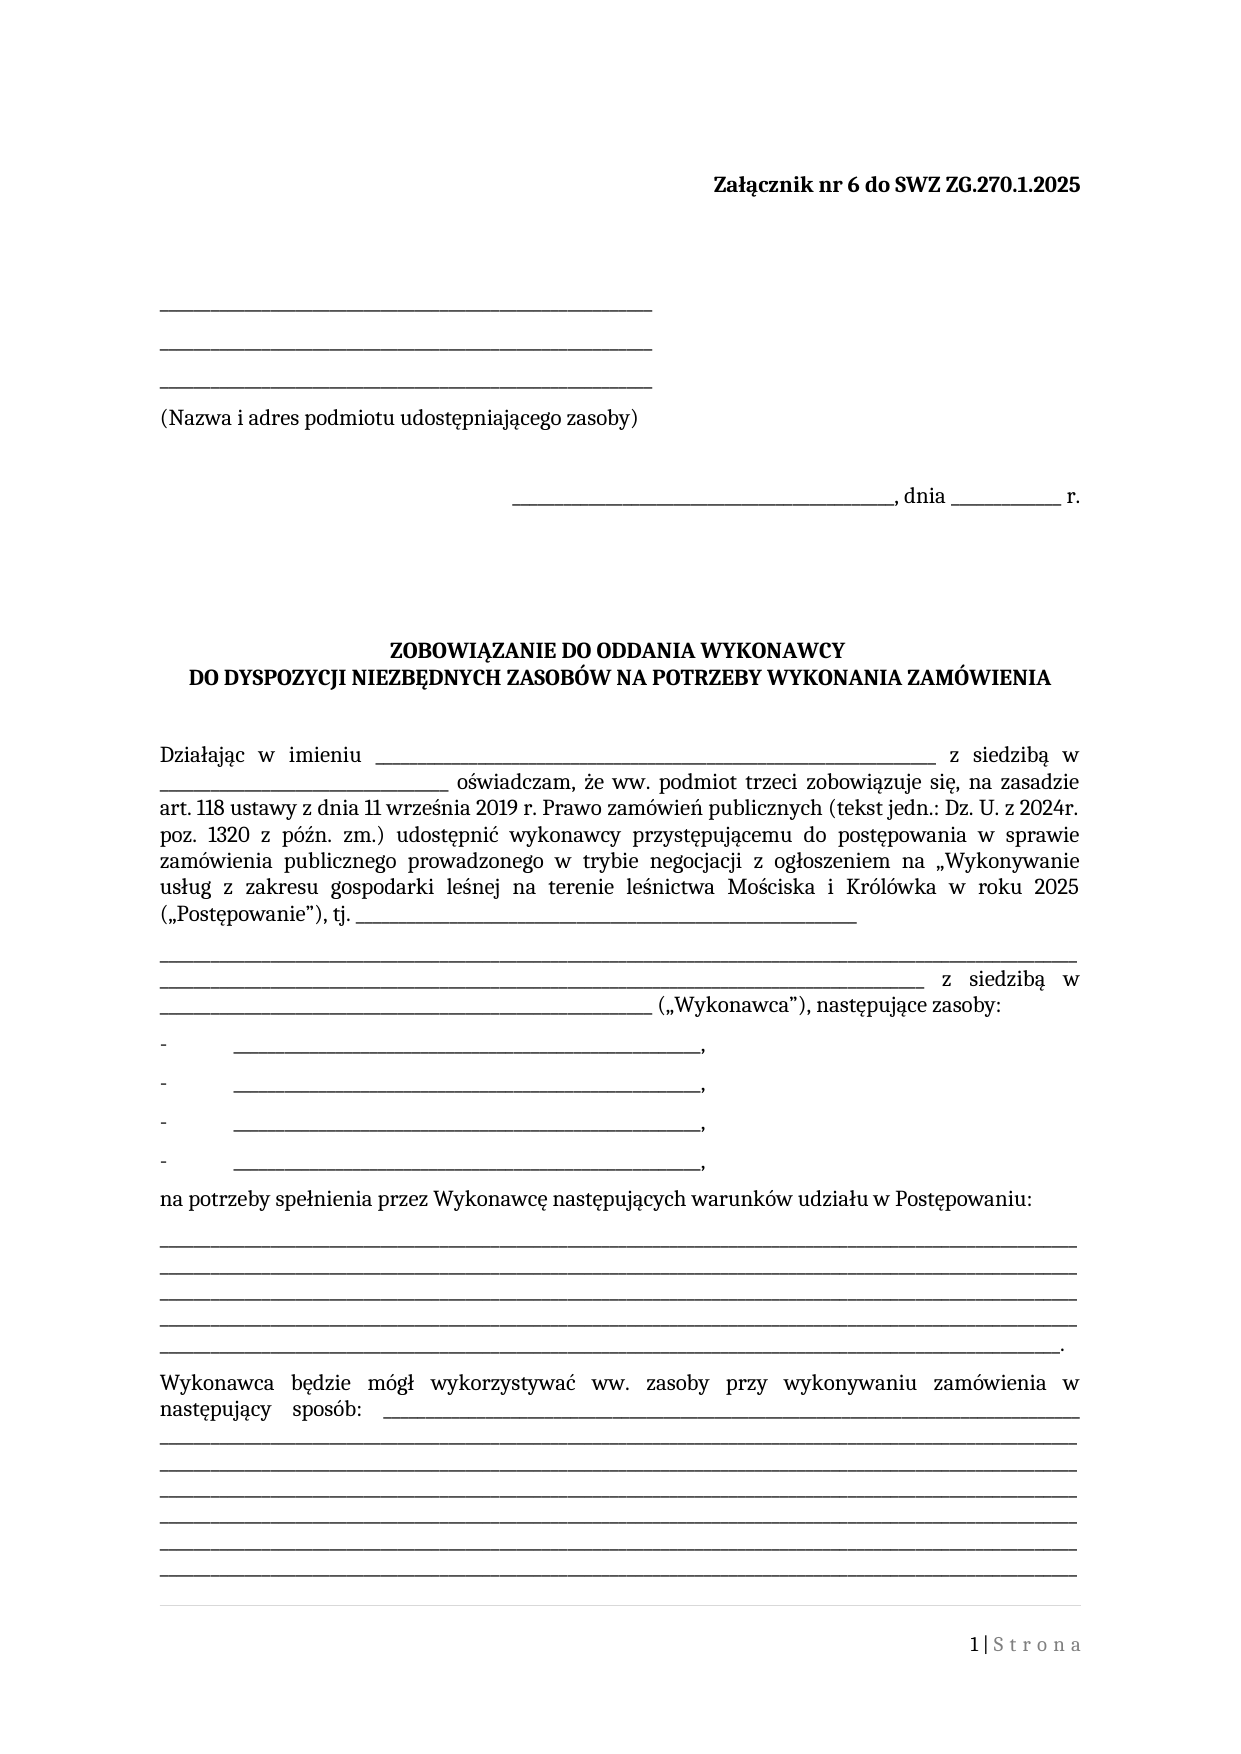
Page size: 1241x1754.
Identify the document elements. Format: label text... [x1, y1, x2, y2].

text _____________________________________________, dnia _____________ r. [159, 483, 1081, 509]
text - _______________________________________________________, [159, 1147, 1081, 1174]
text ZOBOWIĄZANIE DO ODDANIA WYKONAWCY DO DYSPOZYCJI NIEZBĘDNYCH ZASOBÓW NA POTRZEBY WYKONANIA ZAMÓWIENIA [159, 638, 1081, 691]
text __________________________________________________________ [159, 366, 1081, 393]
text Działając w imieniu __________________________________________________________________ z siedzibą w __________________________________ oświadczam, że ww. podmiot trzeci zobowiązuje się, na zasadzie art. 118 ustawy z dnia 11 września 2019 r. Prawo zamówień publicznych (tekst jedn.: Dz. U. z 2024r. poz. 1320 z późn. zm.) udostępnić wykonawcy przystępującemu do postępowania w sprawie zamówienia publicznego prowadzonego w trybie negocjacji z ogłoszeniem na „Wykonywanie usług z zakresu gospodarki leśnej na terenie leśnictwa Mościska i Królówka w roku 2025 („Postępowanie”), tj. ___________________________________________________________ [159, 742, 1081, 927]
text __________________________________________________________ [159, 327, 1081, 354]
text na potrzeby spełnienia przez Wykonawcę następujących warunków udziału w Postępowaniu: [159, 1186, 1081, 1213]
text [159, 1369, 1081, 1580]
text (Nazwa i adres podmiotu udostępniającego zasoby) [159, 405, 1081, 431]
text - _______________________________________________________, [159, 1031, 1081, 1057]
text - _______________________________________________________, [159, 1108, 1081, 1135]
text Załącznik nr 6 do SWZ ZG.270.1.2025 [159, 172, 1081, 198]
text __________________________________________________________ [159, 288, 1081, 315]
text - _______________________________________________________, [159, 1070, 1081, 1096]
text __________________________________________________________________________________________________________________________________________________________________________________________________________________________________________________________________________________________________________________________________________________________________________________________________________________________________________________________________________________________________________________________________________________________. [159, 1225, 1081, 1357]
text ______________________________________________________________________________________________________________________________________________________________________________________________________ z siedzibą w __________________________________________________________ („Wykonawca”), następujące zasoby: [159, 939, 1081, 1018]
